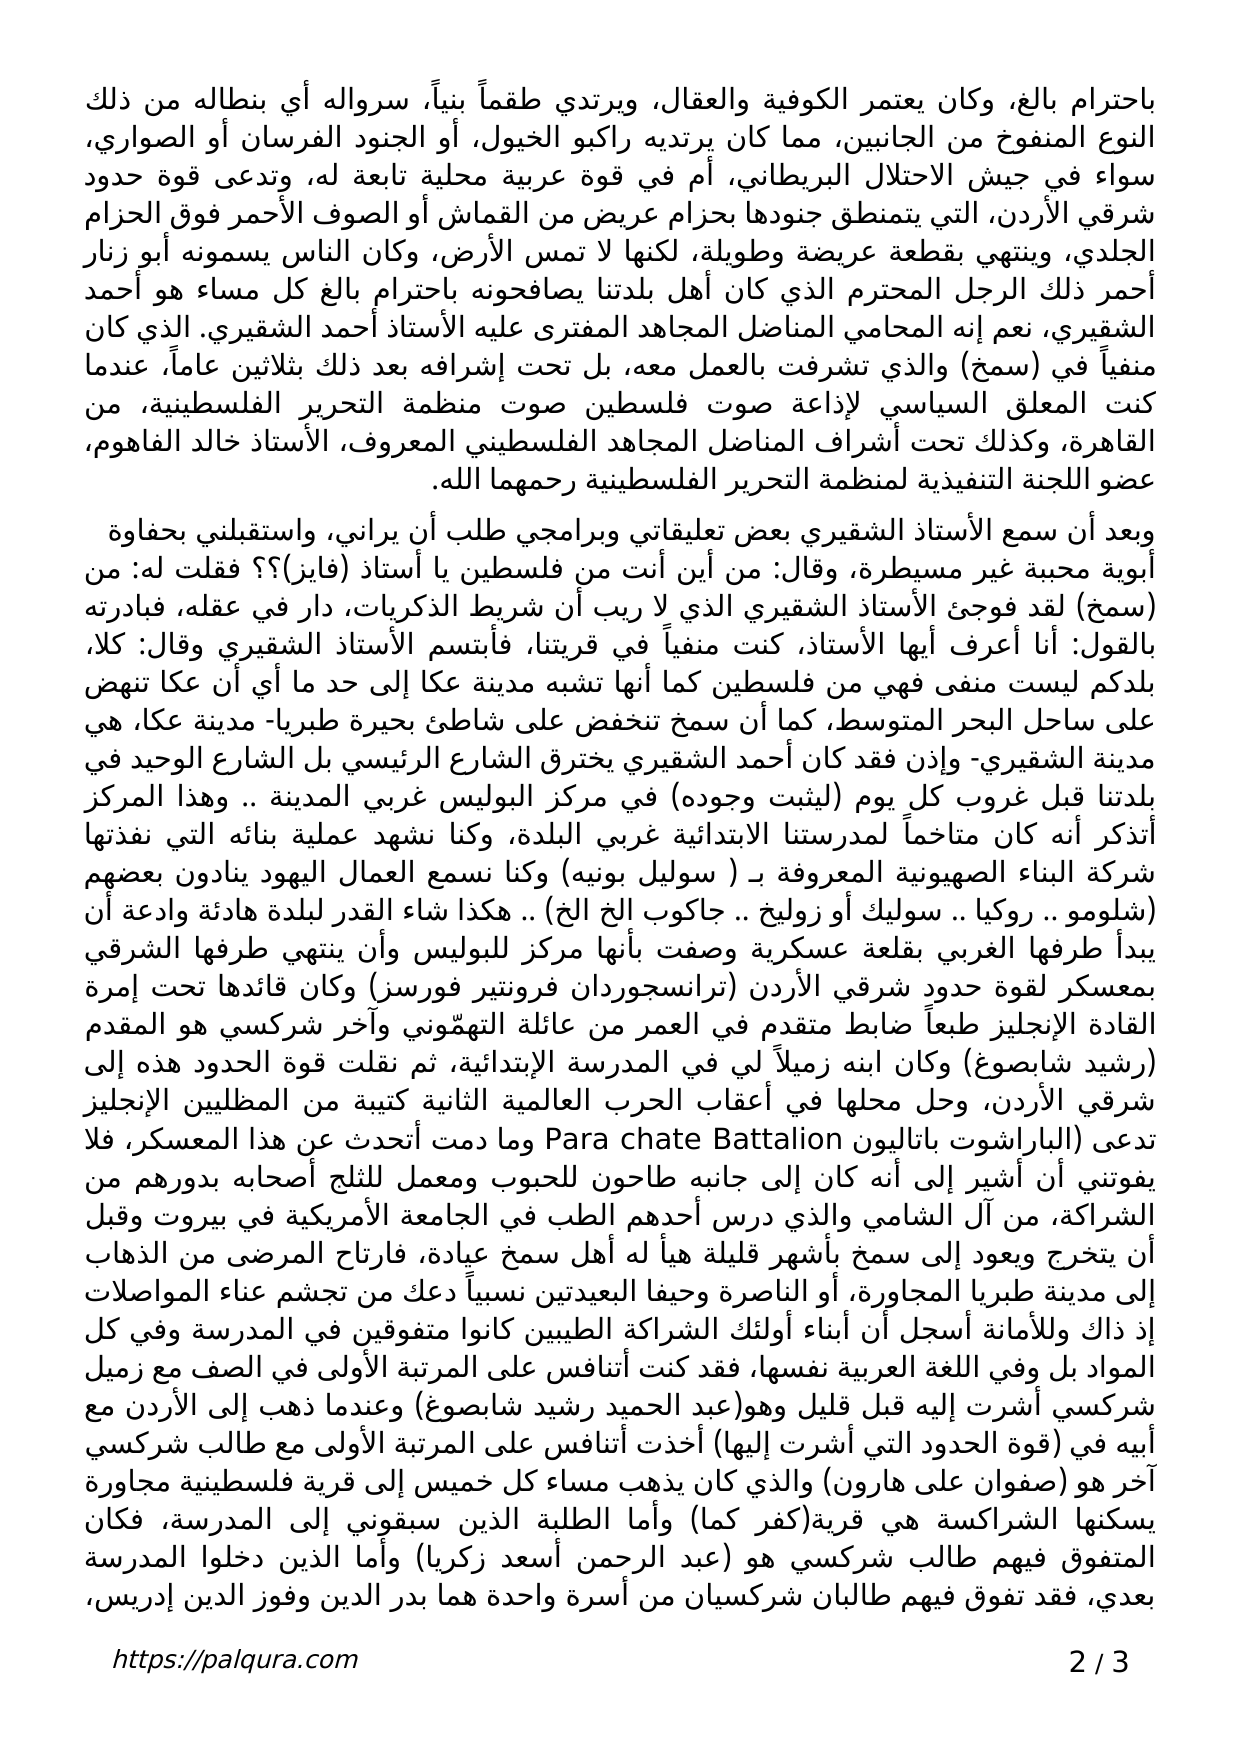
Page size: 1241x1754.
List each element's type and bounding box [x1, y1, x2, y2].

text [83, 83, 1157, 502]
text [83, 514, 1157, 1618]
